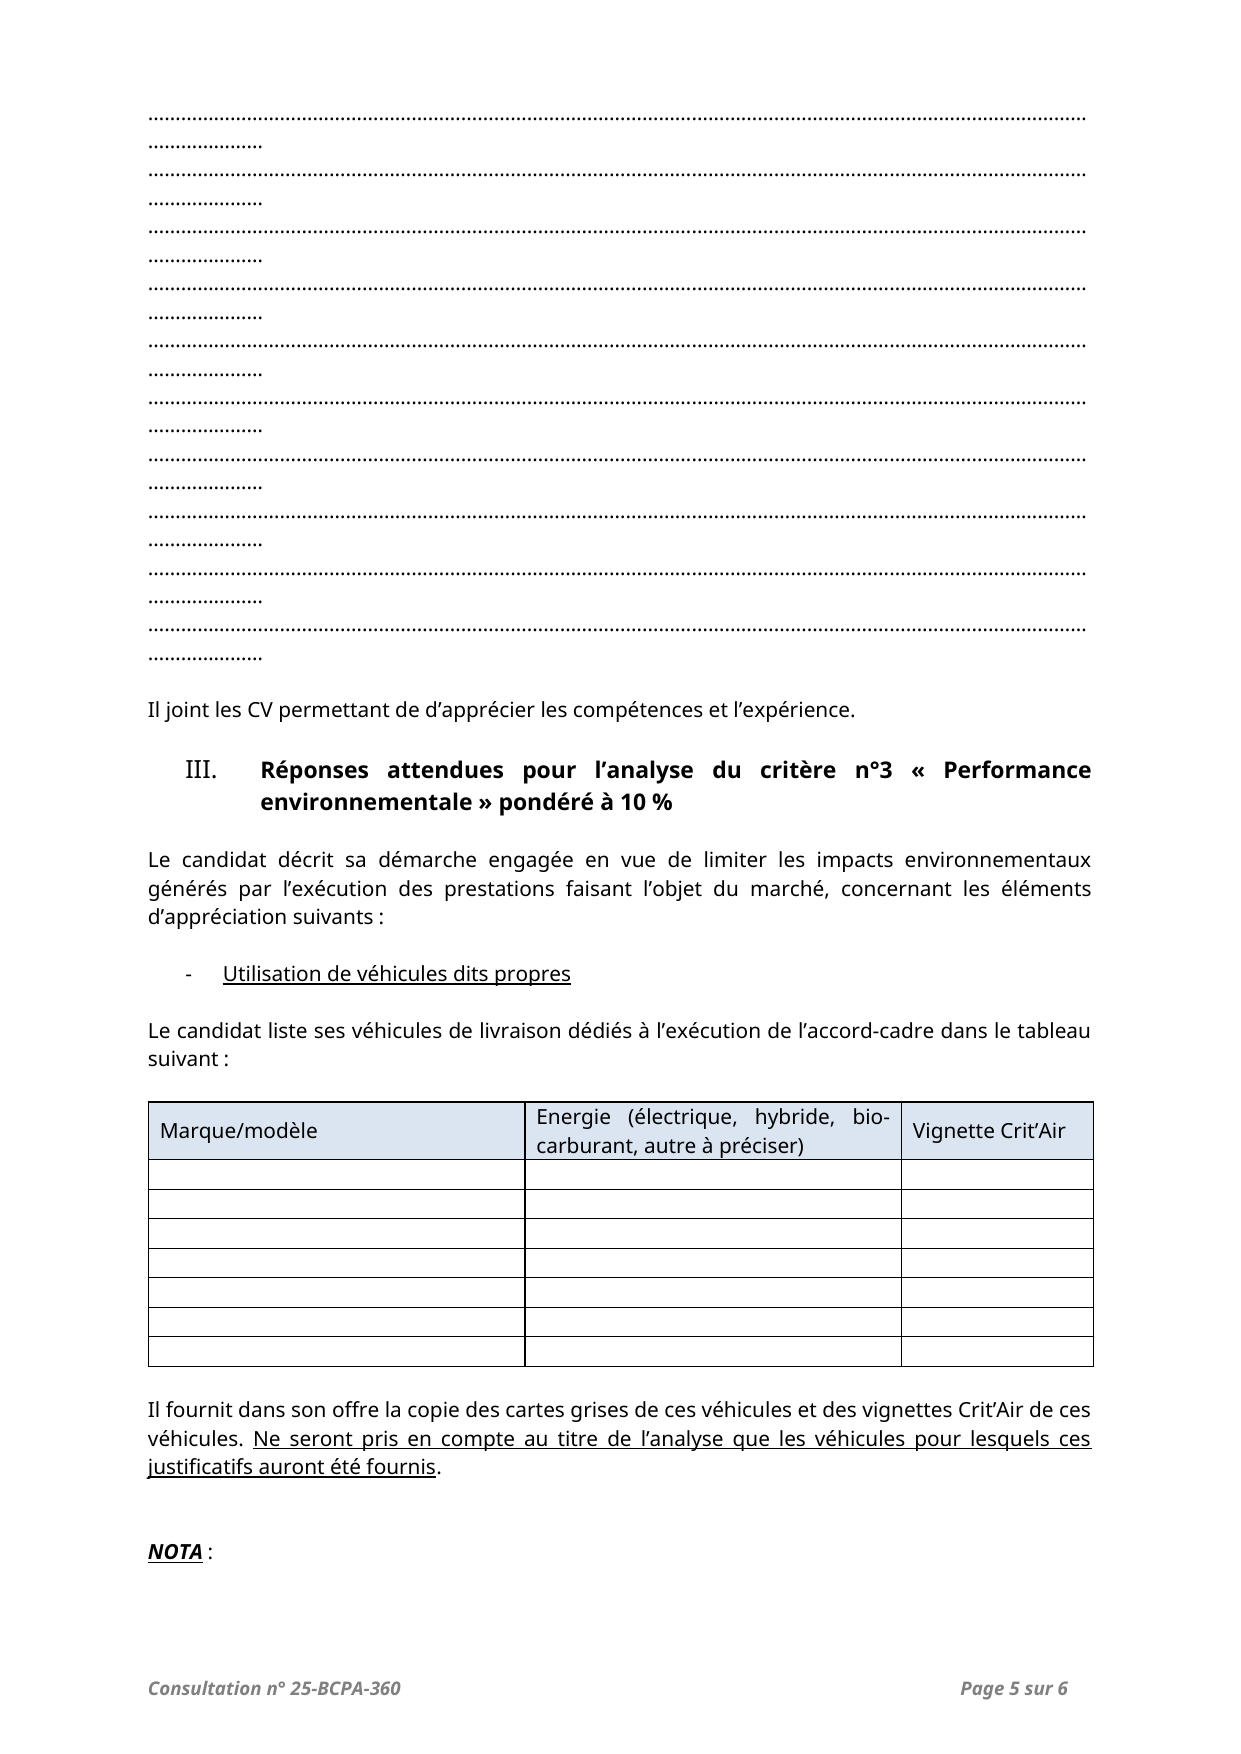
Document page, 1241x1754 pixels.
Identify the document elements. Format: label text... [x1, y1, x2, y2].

table_cell [526, 1249, 901, 1277]
table_cell [902, 1278, 1093, 1307]
table_cell [526, 1278, 901, 1307]
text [148, 98, 1092, 154]
text Il fournit dans son offre la copie des cartes grises de ces véhicules et des vignettes Crit’Air de ces véhicules. Ne seront pris en compte au titre de l’analyse que les véhicules pour lesquels ces justificatifs auront été fournis. [148, 1395, 1092, 1481]
text ………………………………………………………………………………………………………………………………………………………………………… [148, 553, 1092, 609]
table_cell [902, 1337, 1093, 1366]
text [148, 154, 1092, 211]
table_cell [149, 1337, 524, 1366]
table_header Energie (électrique, hybride, bio-carburant, autre à préciser) [526, 1103, 901, 1159]
text ………………………………………………………………………………………………………………………………………………………………………… [148, 325, 1092, 382]
table_header Marque/modèle [149, 1103, 524, 1159]
table_cell [902, 1160, 1093, 1189]
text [148, 211, 1092, 268]
text ………………………………………………………………………………………………………………………………………………………………………… [148, 382, 1092, 439]
table_cell [149, 1160, 524, 1189]
text NOTA : [148, 1537, 1092, 1566]
table_cell [526, 1190, 901, 1218]
table_header Vignette Crit’Air [902, 1103, 1093, 1159]
text Le candidat liste ses véhicules de livraison dédiés à l’exécution de l’accord-cadre dans le tableau suivant : [148, 1016, 1092, 1073]
table_cell [149, 1249, 524, 1277]
table_cell [149, 1219, 524, 1248]
text ………………………………………………………………………………………………………………………………………………………………………… [148, 609, 1092, 666]
table_cell [526, 1337, 901, 1366]
table_cell [902, 1219, 1093, 1248]
table_cell [526, 1219, 901, 1248]
text Le candidat décrit sa démarche engagée en vue de limiter les impacts environnementaux générés par l’exécution des prestations faisant l’objet du marché, concernant les éléments d’appréciation suivants : [148, 846, 1092, 931]
table_cell [526, 1308, 901, 1336]
table_cell [902, 1308, 1093, 1336]
list Utilisation de véhicules dits propres [185, 959, 1092, 988]
text ………………………………………………………………………………………………………………………………………………………………………… [148, 268, 1092, 325]
table_cell [526, 1160, 901, 1189]
table_cell [149, 1278, 524, 1307]
table_cell [902, 1190, 1093, 1218]
table_cell [149, 1308, 524, 1336]
text ………………………………………………………………………………………………………………………………………………………………………… [148, 496, 1092, 553]
table_cell [902, 1249, 1093, 1277]
text Il joint les CV permettant de d’apprécier les compétences et l’expérience. [148, 695, 1092, 723]
text ………………………………………………………………………………………………………………………………………………………………………… [148, 439, 1092, 496]
list Réponses attendues pour l’analyse du critère n°3 « Performance environnementale » pondéré à 10 % [185, 752, 1092, 817]
table_cell [149, 1190, 524, 1218]
